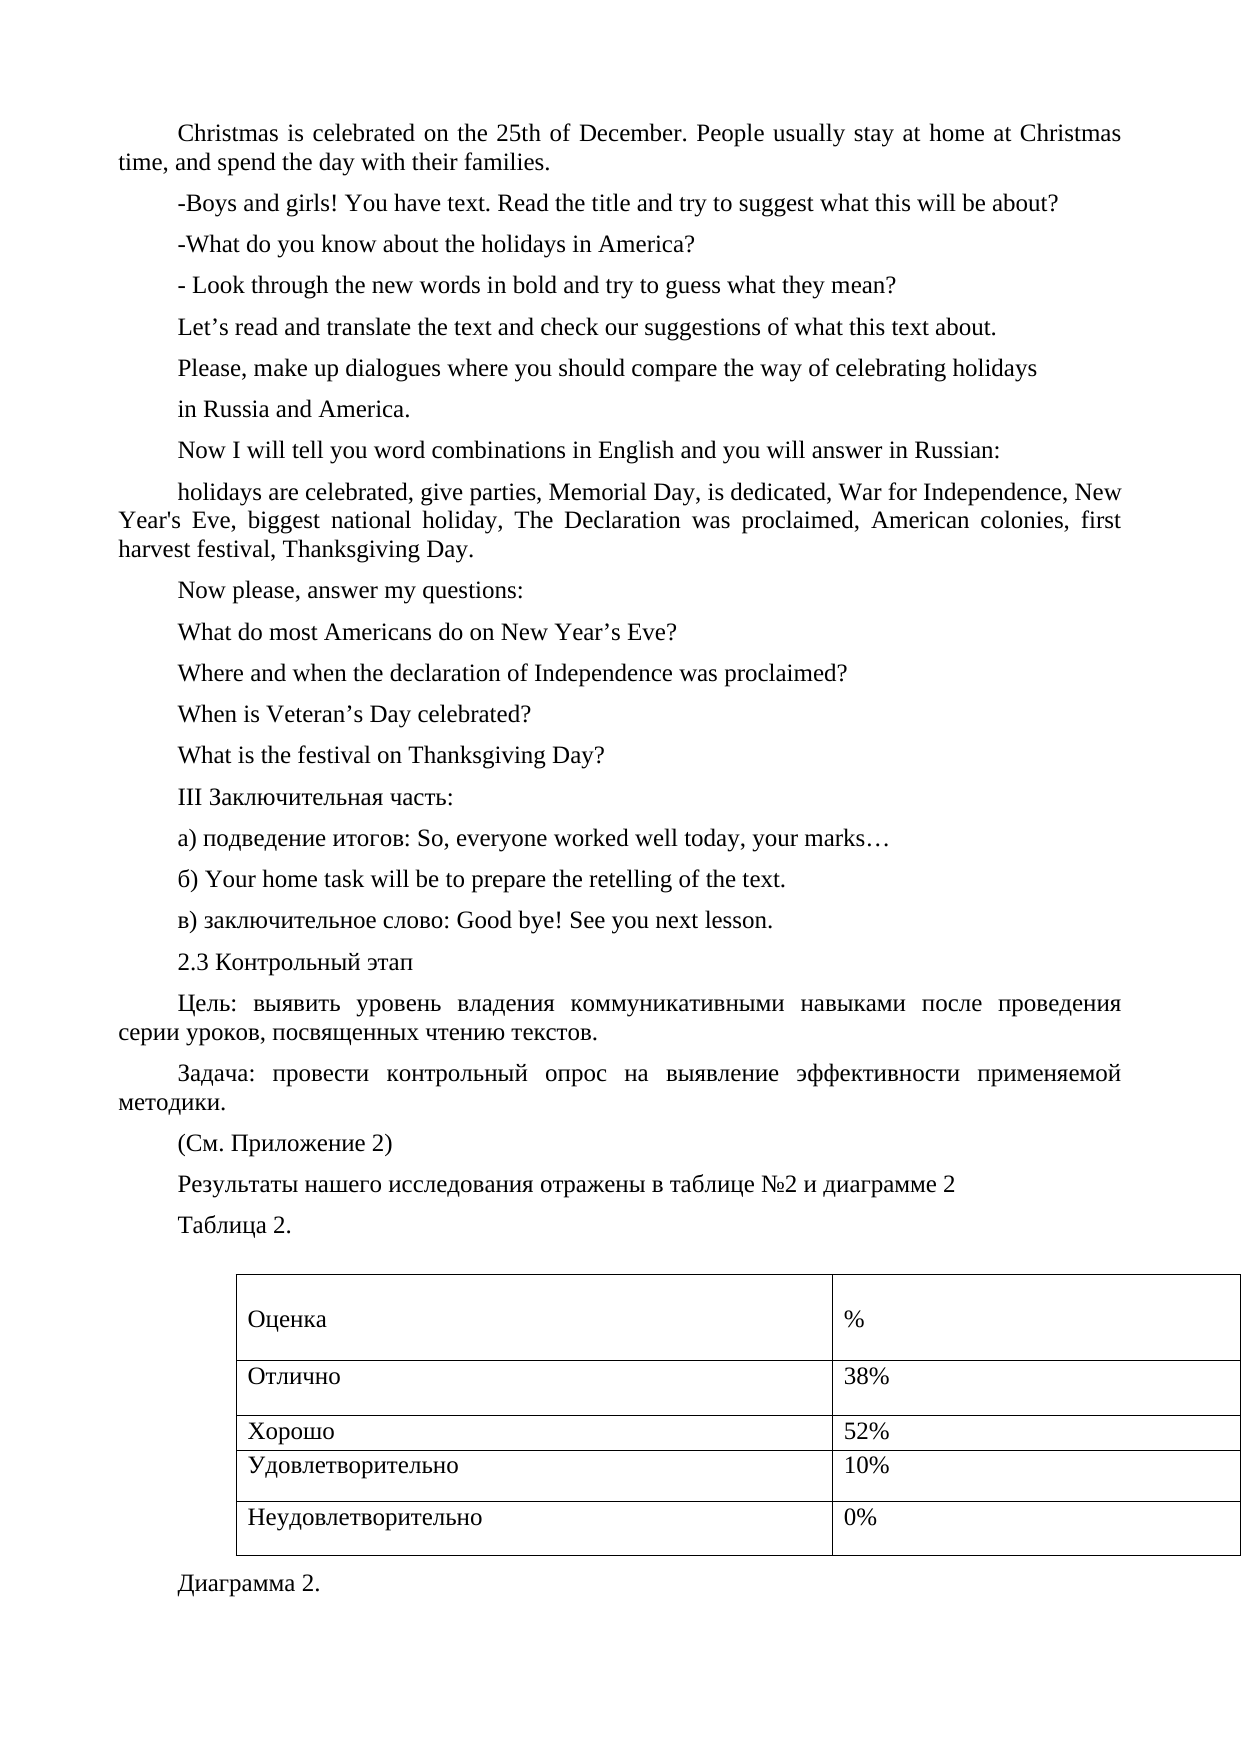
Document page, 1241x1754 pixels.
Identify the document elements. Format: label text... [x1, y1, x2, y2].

text What is the festival on Thanksgiving Day? [118, 741, 1122, 769]
table_cell 10% [833, 1451, 1240, 1501]
table_cell Отлично [237, 1361, 832, 1415]
text б) Your home task will be to prepare the retelling of the text. [118, 864, 1122, 893]
table_cell Хорошо [237, 1416, 832, 1449]
text в) заключительное слово: Good bye! See you next lesson. [118, 906, 1122, 934]
text 2.3 Контрольный этап [118, 947, 1122, 976]
text When is Veteran’s Day celebrated? [118, 699, 1122, 728]
table_header Оценка [237, 1275, 832, 1360]
table_cell 38% [833, 1361, 1240, 1415]
text Таблица 2. [118, 1211, 1122, 1239]
table_cell Неудовлетворительно [237, 1502, 832, 1555]
text Диаграмма 2. [118, 1293, 1122, 1597]
table_cell 52% [833, 1416, 1240, 1449]
text (См. Приложение 2) [118, 1128, 1122, 1157]
text Please, make up dialogues where you should compare the way of celebrating holidays [118, 353, 1122, 382]
text in and . [118, 394, 1122, 423]
text -Boys and girls! You have text. Read the title and try to suggest what this will be about? [118, 188, 1122, 217]
text Let’s read and translate the text and check our suggestions of what this text about. [118, 312, 1122, 341]
text Now I will tell you word combinations in English and you will answer in Russian: [118, 436, 1122, 464]
text Now please, answer my questions: [118, 576, 1122, 604]
table_cell Удовлетворительно [237, 1451, 832, 1501]
text - Look through the new words in bold and try to guess what they mean? [118, 271, 1122, 299]
text Цель: выявить уровень владения коммуникативными навыками после проведения серии уроков, посвященных чтению текстов. [118, 988, 1122, 1046]
text Результаты нашего исследования отражены в таблице №2 и диаграмме 2 [118, 1169, 1122, 1198]
text What do most Americans do on New Year’s Eve? [118, 617, 1122, 646]
text Задача: провести контрольный опрос на выявление эффективности применяемой методики. [118, 1058, 1122, 1116]
table_cell 0% [833, 1502, 1240, 1555]
text а) подведение итогов: So, everyone worked well today, your marks… [118, 823, 1122, 852]
table_header % [833, 1275, 1240, 1360]
text holidays are celebrated, give parties, Memorial Day, is dedicated, War for , New Year's Eve, biggest national holiday, The Declaration was proclaimed, American colonies, first harvest festival, Thanksgiving Day. [118, 477, 1122, 563]
text Christmas is celebrated on the 25th of December. People usually stay at home at Christmas time, and spend the day with their families. [118, 118, 1122, 176]
text Where and when the declaration of was proclaimed? [118, 658, 1122, 687]
text III Заключительная часть: [118, 782, 1122, 811]
text -What do you know about the holidays in ? [118, 229, 1122, 258]
